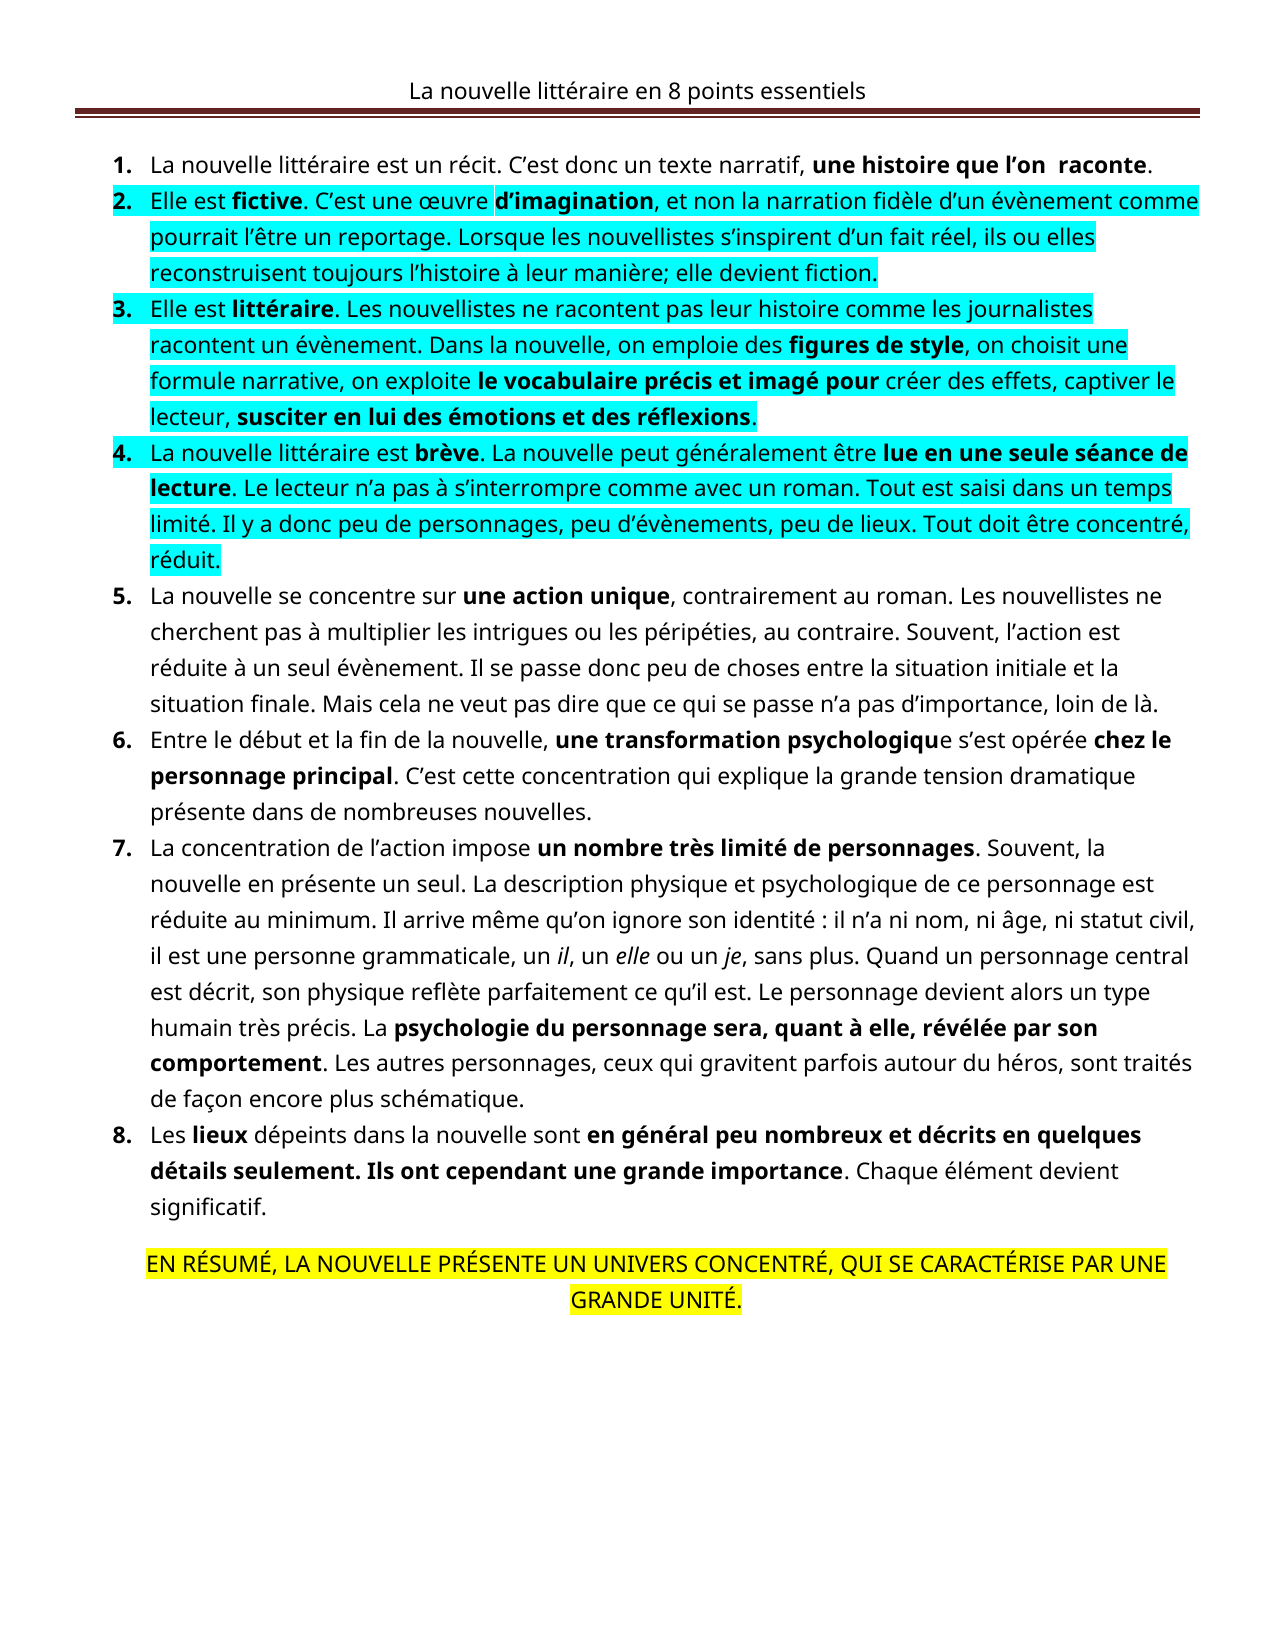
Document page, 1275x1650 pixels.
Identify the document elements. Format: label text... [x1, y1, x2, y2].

list La nouvelle littéraire est un récit. C’est donc un texte narratif, une histoire que l’on raconte. [112, 149, 1200, 180]
list La concentration de l’action impose un nombre très limité de personnages. Souvent, la nouvelle en présente un seul. La description physique et psychologique de ce personnage est réduite au minimum. Il arrive même qu’on ignore son identité : il n’a ni nom, ni âge, ni statut civil, il est une personne grammaticale, un il, un elle ou un je, sans plus. Quand un personnage central est décrit, son physique reflète parfaitement ce qu’il est. Le personnage devient alors un type humain très précis. La psychologie du personnage sera, quant à elle, révélée par son comportement. Les autres personnages, ceux qui gravitent parfois autour du héros, sont traités de façon encore plus schématique. [112, 832, 1200, 1114]
list Elle est fictive. C’est une œuvre d’imagination, et non la narration fidèle d’un évènement comme pourrait l’être un reportage. Lorsque les nouvellistes s’inspirent d’un fait réel, ils ou elles reconstruisent toujours l’histoire à leur manière; elle devient fiction. [112, 185, 1200, 288]
list La nouvelle se concentre sur une action unique, contrairement au roman. Les nouvellistes ne cherchent pas à multiplier les intrigues ou les péripéties, au contraire. Souvent, l’action est réduite à un seul évènement. Il se passe donc peu de choses entre la situation initiale et la situation finale. Mais cela ne veut pas dire que ce qui se passe n’a pas d’importance, loin de là. [112, 580, 1200, 719]
list Elle est littéraire. Les nouvellistes ne racontent pas leur histoire comme les journalistes racontent un évènement. Dans la nouvelle, on emploie des figures de style, on choisit une formule narrative, on exploite le vocabulaire précis et imagé pour créer des effets, captiver le lecteur, susciter en lui des émotions et des réflexions. [112, 293, 1200, 432]
list La nouvelle littéraire est brève. La nouvelle peut généralement être lue en une seule séance de lecture. Le lecteur n’a pas à s’interrompre comme avec un roman. Tout est saisi dans un temps limité. Il y a donc peu de personnages, peu d’évènements, peu de lieux. Tout doit être concentré, réduit. [112, 436, 1200, 576]
list Entre le début et la fin de la nouvelle, une transformation psychologique s’est opérée chez le personnage principal. C’est cette concentration qui explique la grande tension dramatique présente dans de nombreuses nouvelles. [112, 724, 1200, 827]
list Les lieux dépeints dans la nouvelle sont en général peu nombreux et décrits en quelques détails seulement. Ils ont cependant une grande importance. Chaque élément devient significatif. [112, 1119, 1200, 1222]
text EN RÉSUMÉ, LA NOUVELLE PRÉSENTE UN UNIVERS CONCENTRÉ, QUI SE CARACTÉRISE PAR UNE GRANDE UNITÉ. [112, 1248, 1200, 1315]
